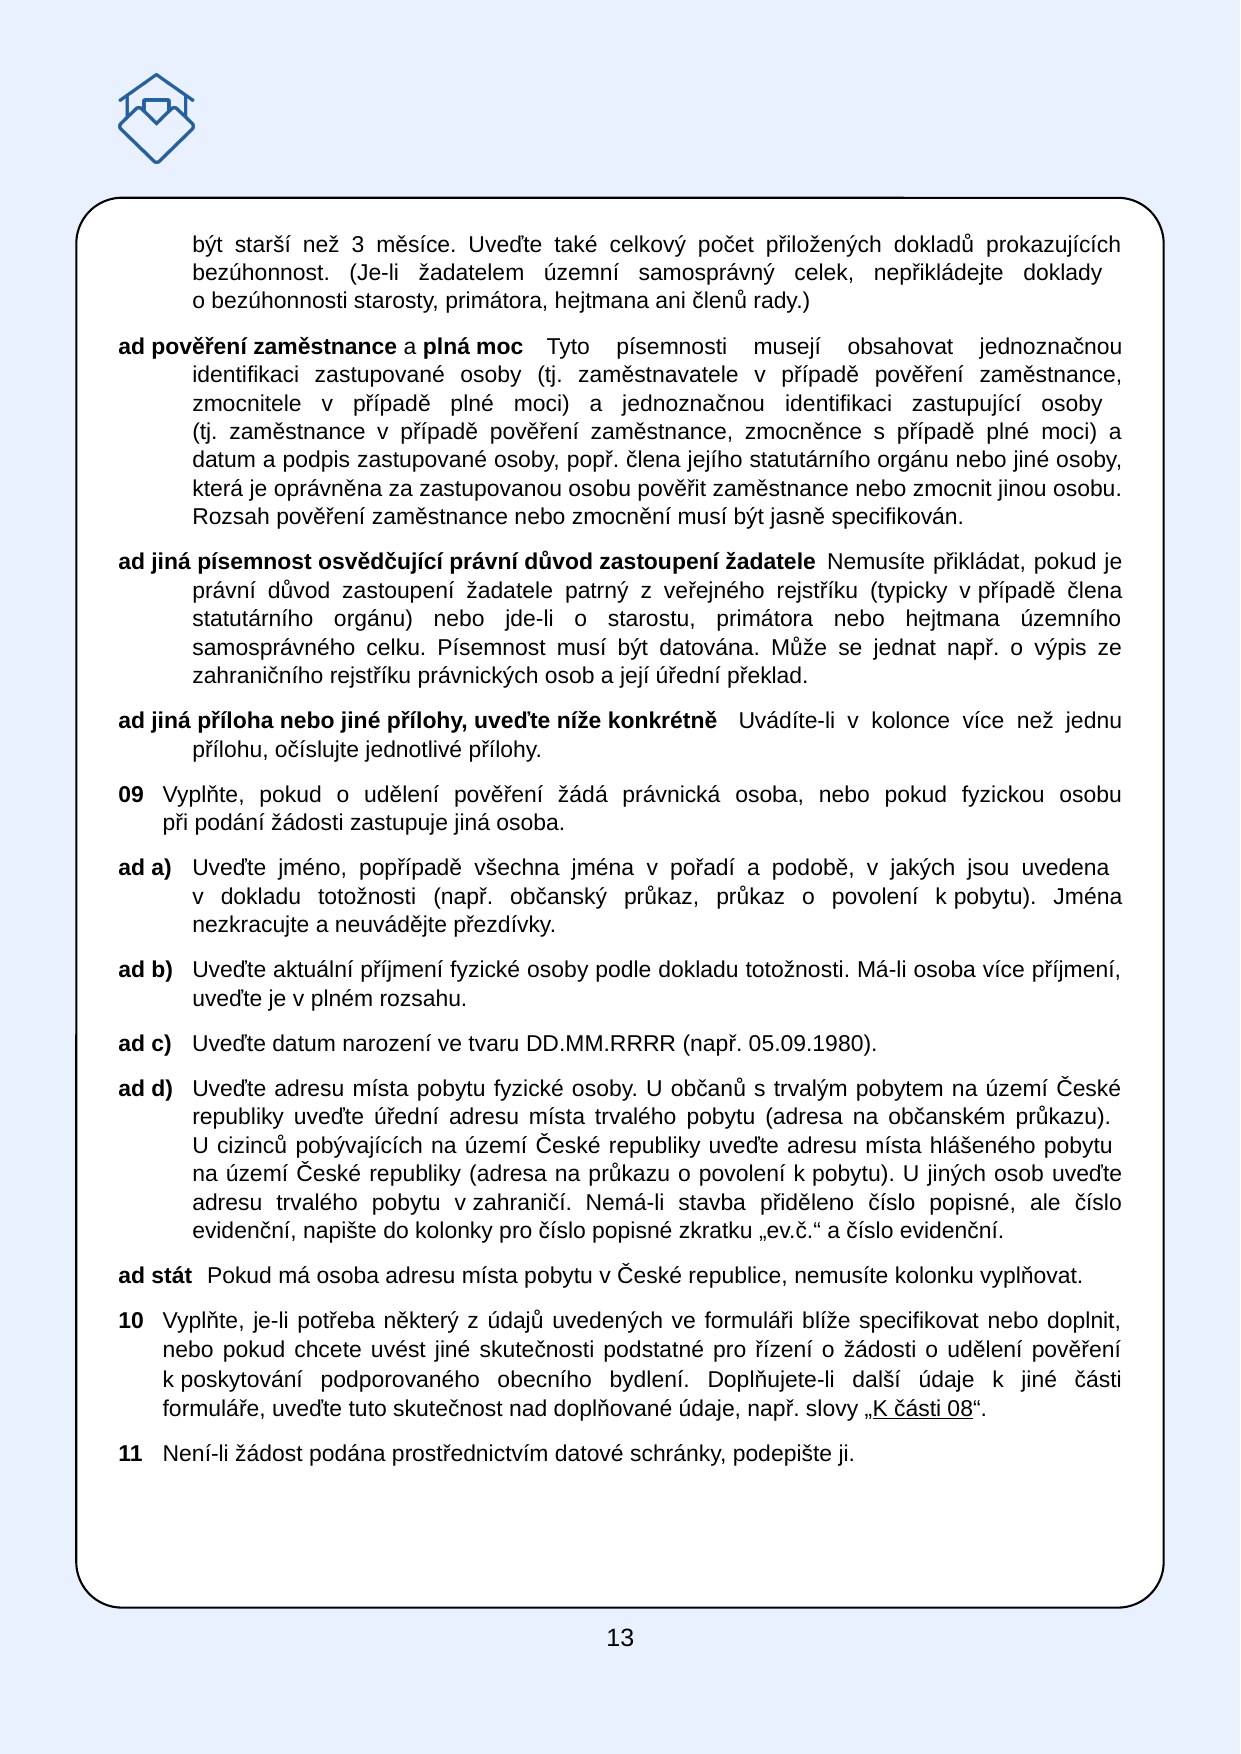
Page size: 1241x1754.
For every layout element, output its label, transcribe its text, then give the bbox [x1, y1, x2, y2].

text ad d) Uveďte adresu místa pobytu fyzické osoby. U občanů s trvalým pobytem na území České republiky uveďte úřední adresu místa trvalého pobytu (adresa na občanském průkazu). U cizinců pobývajících na území České republiky uveďte adresu místa hlášeného pobytu na území České republiky (adresa na průkazu o povolení k pobytu). U jiných osob uveďte adresu trvalého pobytu v zahraničí. Nemá-li stavba přiděleno číslo popisné, ale číslo evidenční, napište do kolonky pro číslo popisné zkratku „ev.č.“ a číslo evidenční. [118, 1075, 1122, 1243]
text ad jiná písemnost osvědčující právní důvod zastoupení žadatele Nemusíte přikládat, pokud je právní důvod zastoupení žadatele patrný z veřejného rejstříku (typicky v případě člena statutárního orgánu) nebo jde-li o starostu, primátora nebo hejtmana územního samosprávného celku. Písemnost musí být datována. Může se jednat např. o výpis ze zahraničního rejstříku právnických osob a její úřední překlad. [118, 548, 1122, 688]
text 09 Vyplňte, pokud o udělení pověření žádá právnická osoba, nebo pokud fyzickou osobu při podání žádosti zastupuje jiná osoba. [118, 781, 1122, 836]
text být starší než 3 měsíce. Uveďte také celkový počet přiložených dokladů prokazujících bezúhonnost. (Je-li žadatelem územní samosprávný celek, nepřikládejte doklady o bezúhonnosti starosty, primátora, hejtmana ani členů rady.) [192, 231, 1122, 314]
text ad stát Pokud má osoba adresu místa pobytu v České republice, nemusíte kolonku vyplňovat. [118, 1262, 1122, 1289]
text 10 Vyplňte, je-li potřeba některý z údajů uvedených ve formuláři blíže specifikovat nebo doplnit, nebo pokud chcete uvést jiné skutečnosti podstatné pro řízení o žádosti o udělení pověření k poskytování podporovaného obecního bydlení. Doplňujete-li další údaje k jiné části formuláře, uveďte tuto skutečnost nad doplňované údaje, např. slovy „K části 08“. [118, 1307, 1122, 1422]
text 11 Není-li žádost podána prostřednictvím datové schránky, podepište ji. [118, 1440, 1122, 1467]
text ad jiná příloha nebo jiné přílohy, uveďte níže konkrétně Uvádíte-li v kolonce více než jednu přílohu, očíslujte jednotlivé přílohy. [118, 707, 1122, 762]
text ad b) Uveďte aktuální příjmení fyzické osoby podle dokladu totožnosti. Má-li osoba více příjmení, uveďte je v plném rozsahu. [118, 956, 1122, 1011]
text ad pověření zaměstnance a plná moc Tyto písemnosti musejí obsahovat jednoznačnou identifikaci zastupované osoby (tj. zaměstnavatele v případě pověření zaměstnance, zmocnitele v případě plné moci) a jednoznačnou identifikaci zastupující osoby (tj. zaměstnance v případě pověření zaměstnance, zmocněnce s případě plné moci) a datum a podpis zastupované osoby, popř. člena jejího statutárního orgánu nebo jiné osoby, která je oprávněna za zastupovanou osobu pověřit zaměstnance nebo zmocnit jinou osobu. Rozsah pověření zaměstnance nebo zmocnění musí být jasně specifikován. [118, 333, 1122, 529]
picture [118, 73, 195, 164]
text ad c) Uveďte datum narození ve tvaru DD.MM.RRRR (např. 05.09.1980). [118, 1030, 1122, 1056]
text ad a) Uveďte jméno, popřípadě všechna jména v pořadí a podobě, v jakých jsou uvedena v dokladu totožnosti (např. občanský průkaz, průkaz o povolení k pobytu). Jména nezkracujte a neuvádějte přezdívky. [118, 854, 1122, 937]
